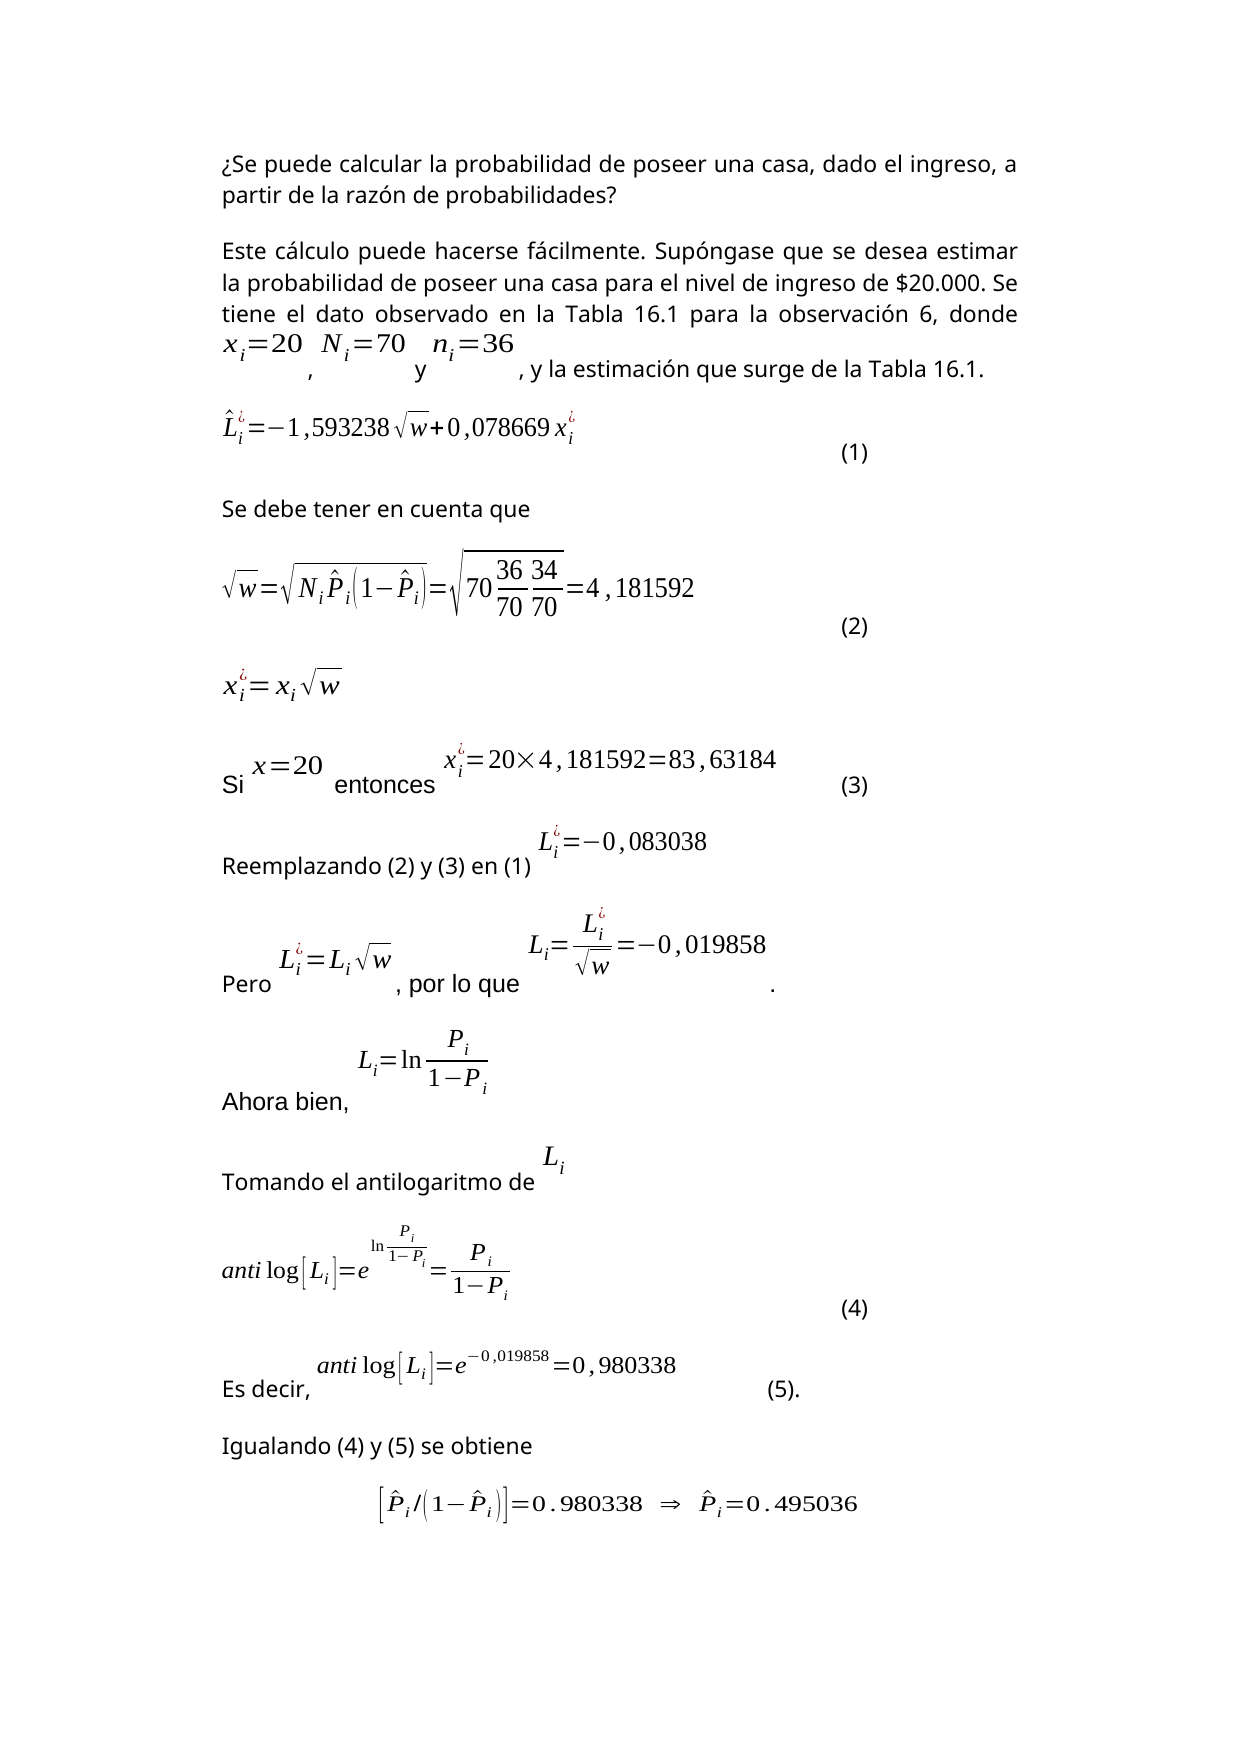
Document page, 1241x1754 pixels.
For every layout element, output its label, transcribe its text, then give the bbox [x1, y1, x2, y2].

text Tomando el antilogaritmo de [222, 1141, 1019, 1197]
text Si entonces (3) [222, 743, 1019, 800]
text Es decir, (5). [222, 1348, 1019, 1404]
text (2) [222, 549, 1019, 641]
text Ahora bien, [222, 1024, 886, 1116]
text Este cálculo puede hacerse fácilmente. Supóngase que se desea estimar la probabilidad de poseer una casa para el nivel de ingreso de $20.000. Se tiene el dato observado en 16.1 para la observación 6, donde , y , y la estimación que surge de 16.1. [222, 235, 1019, 384]
text Se debe tener en cuenta que [222, 492, 1019, 524]
text ¿Se puede calcular la probabilidad de poseer una casa, dado el ingreso, a partir de la razón de probabilidades? [222, 148, 1019, 210]
text (4) [222, 1222, 1019, 1323]
text Pero , por lo que . [222, 907, 886, 999]
text Reemplazando (2) y (3) en (1) [222, 825, 886, 882]
text Igualando (4) y (5) se obtiene [222, 1429, 1019, 1461]
text (1) [222, 409, 1019, 467]
